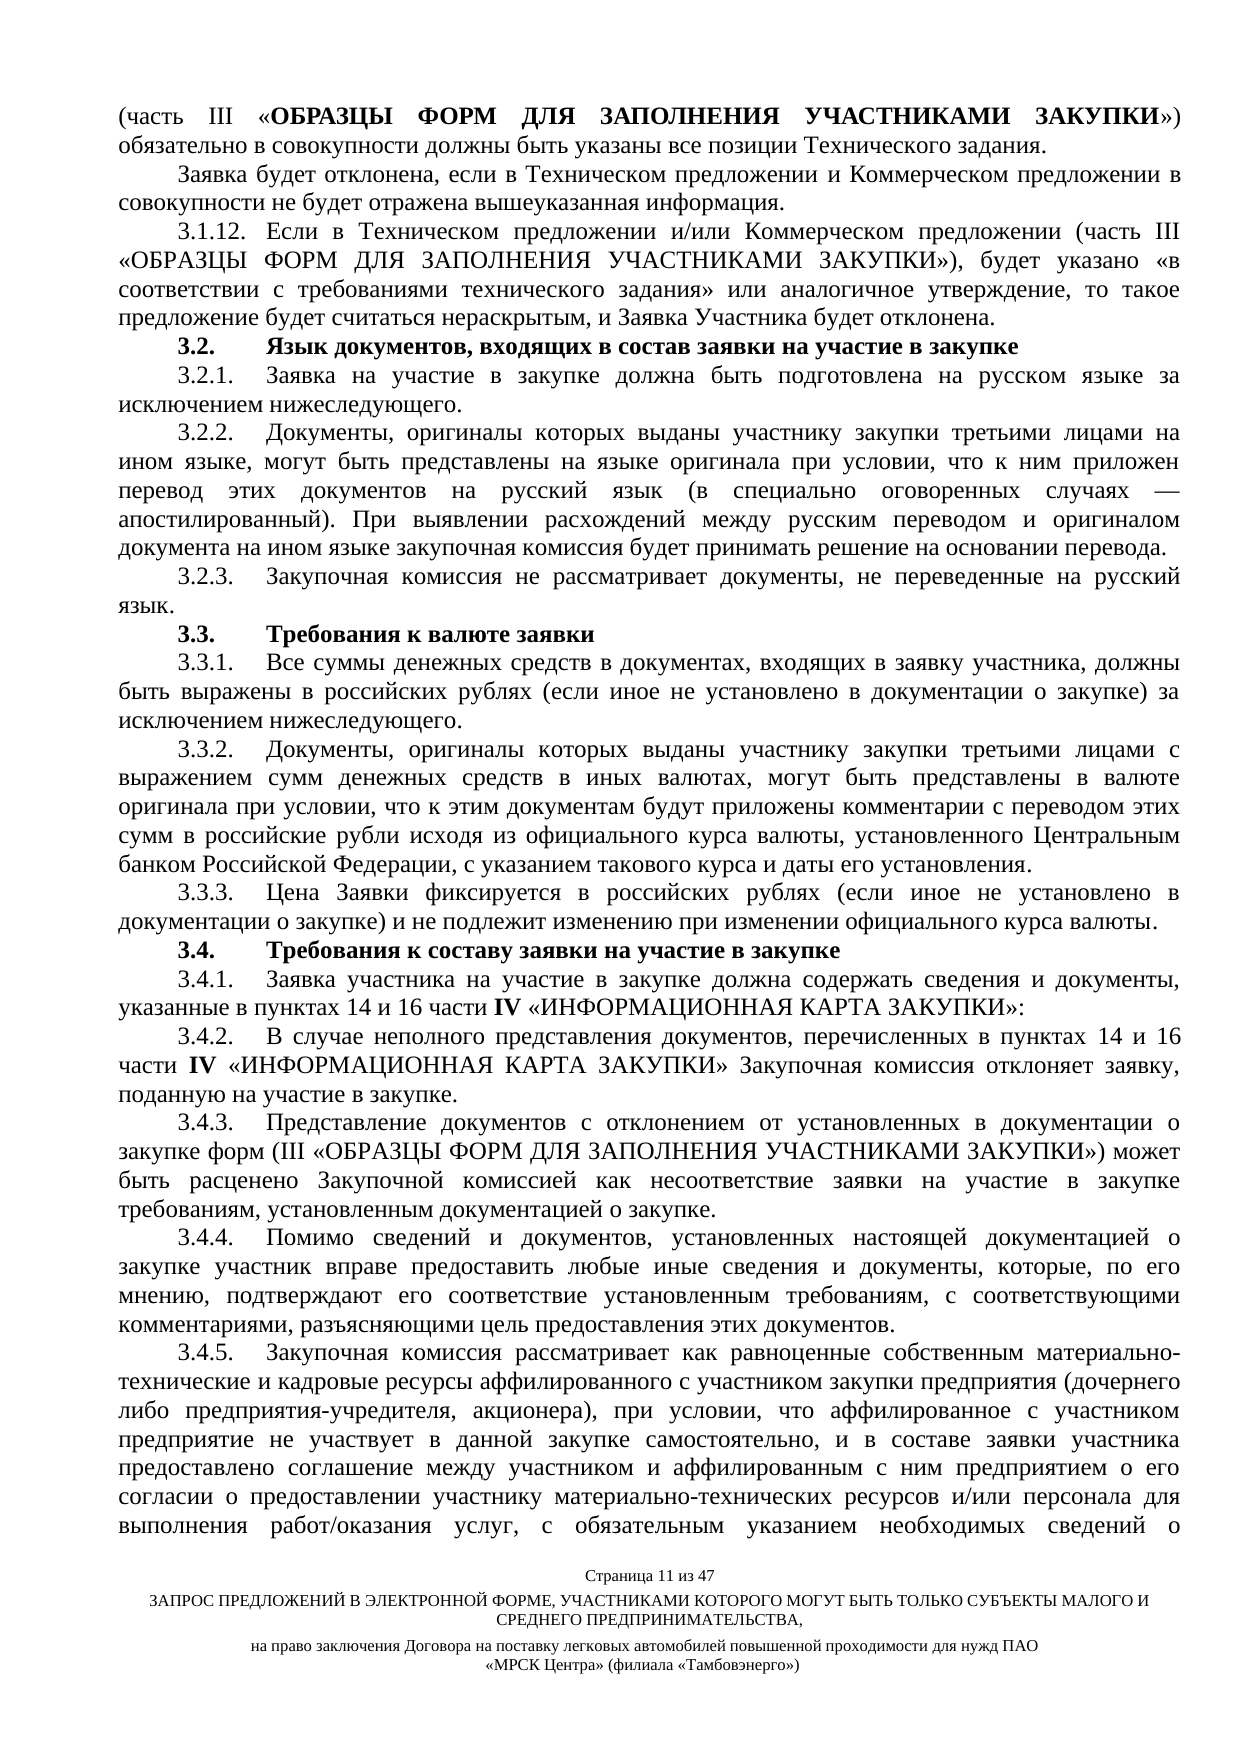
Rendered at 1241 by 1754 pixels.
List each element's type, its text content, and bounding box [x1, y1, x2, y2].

subtitle Заявка на участие в закупке должна быть подготовлена на русском языке за исключением нижеследующего. [118, 360, 1181, 417]
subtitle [118, 101, 1181, 159]
subtitle Документы, оригиналы которых выданы участнику закупки третьими лицами с выражением сумм денежных средств в иных валютах, могут быть представлены в валюте оригинала при условии, что к этим документам будут приложены комментарии с переводом этих сумм в российские рубли исходя из официального курса валюты, установленного Центральным банком Российской Федерации, с указанием такового курса и даты его установления. [118, 734, 1181, 877]
subtitle Закупочная комиссия не рассматривает документы, не переведенные на русский язык. [118, 561, 1181, 619]
subtitle Если в Техническом предложении и/или Коммерческом предложении (часть III «ОБРАЗЦЫ ФОРМ ДЛЯ ЗАПОЛНЕНИЯ УЧАСТНИКАМИ ЗАКУПКИ»), будет указано «в соответствии с требованиями технического задания» или аналогичное утверждение, то такое предложение будет считаться нераскрытым, и Заявка Участника будет отклонена. [118, 216, 1181, 331]
subtitle Цена Заявки фиксируется в российских рублях (если иное не установлено в документации о закупке) и не подлежит изменению при изменении официального курса валюты. [118, 877, 1181, 935]
subtitle Все суммы денежных средств в документах, входящих в заявку участника, должны быть выражены в российских рублях (если иное не установлено в документации о закупке) за исключением нижеследующего. [118, 647, 1181, 734]
subtitle Представление документов с отклонением от установленных в документации о закупке форм (III «ОБРАЗЦЫ ФОРМ ДЛЯ ЗАПОЛНЕНИЯ УЧАСТНИКАМИ ЗАКУПКИ») может быть расценено Закупочной комиссией как несоответствие заявки на участие в закупке требованиям, установленным документацией о закупке. [118, 1107, 1181, 1222]
subtitle Заявка участника на участие в закупке должна содержать сведения и документы, указанные в пунктах 14 и 16 части IV «ИНФОРМАЦИОННАЯ КАРТА ЗАКУПКИ»: [118, 964, 1181, 1021]
subtitle Помимо сведений и документов, установленных настоящей документацией о закупке участник вправе предоставить любые иные сведения и документы, которые, по его мнению, подтверждают его соответствие установленным требованиям, с соответствующими комментариями, разъясняющими цель предоставления этих документов. [118, 1222, 1181, 1337]
subtitle Язык документов, входящих в состав заявки на участие в закупке [118, 331, 1181, 360]
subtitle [118, 1337, 1181, 1539]
subtitle Требования к составу заявки на участие в закупке [118, 935, 1181, 964]
subtitle Документы, оригиналы которых выданы участнику закупки третьими лицами на ином языке, могут быть представлены на языке оригинала при условии, что к ним приложен перевод этих документов на русский язык (в специально оговоренных случаях — апостилированный). При выявлении расхождений между русским переводом и оригиналом документа на ином языке закупочная комиссия будет принимать решение на основании перевода. [118, 417, 1181, 561]
subtitle Заявка будет отклонена, если в Техническом предложении и Коммерческом предложении в совокупности не будет отражена вышеуказанная информация. [118, 159, 1181, 216]
subtitle Требования к валюте заявки [118, 619, 1181, 647]
subtitle В случае неполного представления документов, перечисленных в пунктах 14 и 16 части IV «ИНФОРМАЦИОННАЯ КАРТА ЗАКУПКИ» Закупочная комиссия отклоняет заявку, поданную на участие в закупке. [118, 1021, 1181, 1107]
